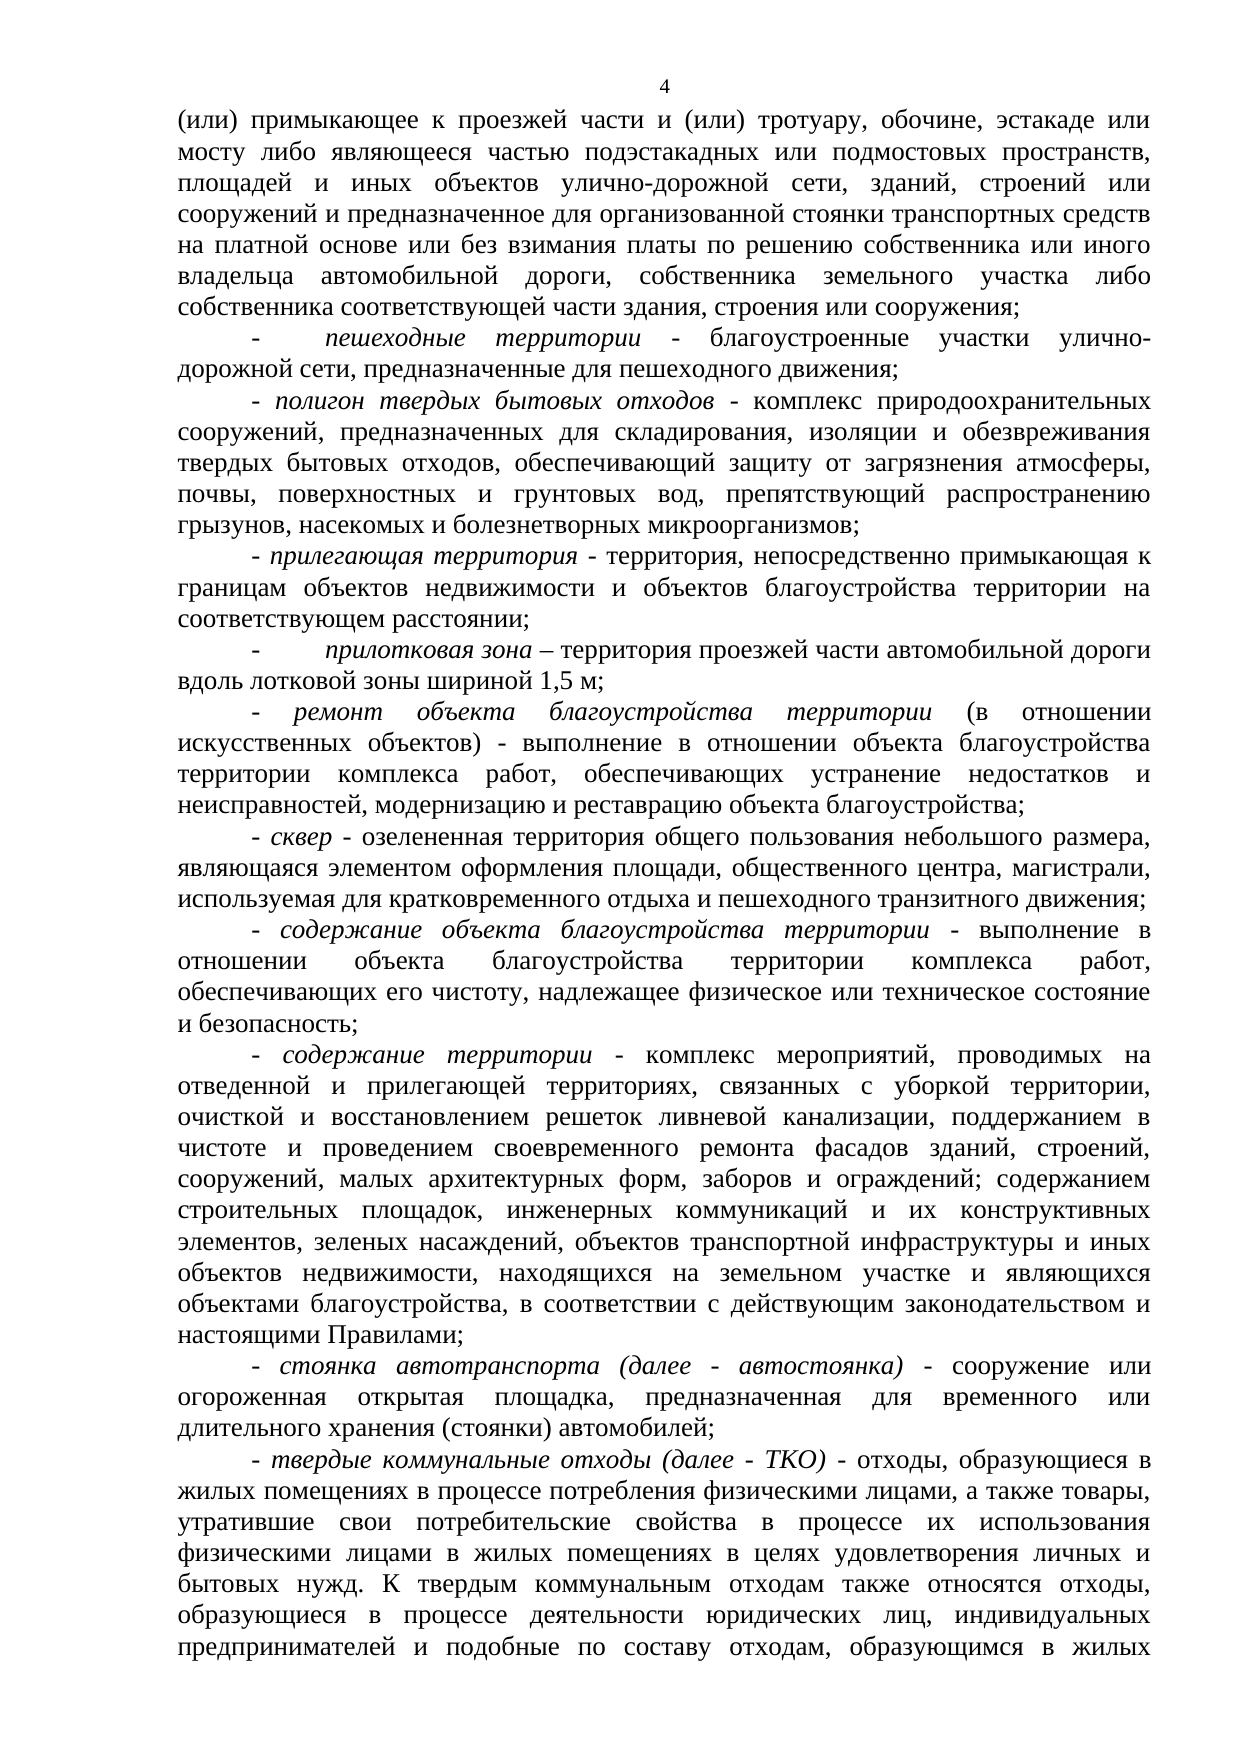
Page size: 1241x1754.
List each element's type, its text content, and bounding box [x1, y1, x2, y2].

text - сквер - озелененная территория общего пользования небольшого размера, являющаяся элементом оформления площади, общественного центра, магистрали, используемая для кратковременного отдыха и пешеходного транзитного движения; [177, 820, 1152, 913]
text - содержание территории - комплекс мероприятий, проводимых на отведенной и прилегающей территориях, связанных с уборкой территории, очисткой и восстановлением решеток ливневой канализации, поддержанием в чистоте и проведением своевременного ремонта фасадов зданий, строений, сооружений, малых архитектурных форм, заборов и ограждений; содержанием строительных площадок, инженерных коммуникаций и их конструктивных элементов, зеленых насаждений, объектов транспортной инфраструктуры и иных объектов недвижимости, находящихся на земельном участке и являющихся объектами благоустройства, в соответствии с действующим законодательством и настоящими Правилами; [177, 1038, 1152, 1349]
list пешеходные территории - благоустроенные участки улично-дорожной сети, предназначенные для пешеходного движения; [177, 321, 1152, 384]
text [177, 1443, 1152, 1661]
text - прилегающая территория - территория, непосредственно примыкающая к границам объектов недвижимости и объектов благоустройства территории на соответствующем расстоянии; [177, 539, 1152, 633]
list прилотковая зона – территория проезжей части автомобильной дороги вдоль лотковой зоны шириной 1,5 м; [177, 633, 1152, 695]
text - содержание объекта благоустройства территории - выполнение в отношении объекта благоустройства территории комплекса работ, обеспечивающих его чистоту, надлежащее физическое или техническое состояние и безопасность; [177, 913, 1152, 1038]
text - стоянка автотранспорта (далее - автостоянка) - сооружение или огороженная открытая площадка, предназначенная для временного или длительного хранения (стоянки) автомобилей; [177, 1349, 1152, 1443]
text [177, 103, 1152, 321]
text - полигон твердых бытовых отходов - комплекс природоохранительных сооружений, предназначенных для складирования, изоляции и обезвреживания твердых бытовых отходов, обеспечивающий защиту от загрязнения атмосферы, почвы, поверхностных и грунтовых вод, препятствующий распространению грызунов, насекомых и болезнетворных микроорганизмов; [177, 384, 1152, 539]
text - ремонт объекта благоустройства территории (в отношении искусственных объектов) - выполнение в отношении объекта благоустройства территории комплекса работ, обеспечивающих устранение недостатков и неисправностей, модернизацию и реставрацию объекта благоустройства; [177, 695, 1152, 820]
